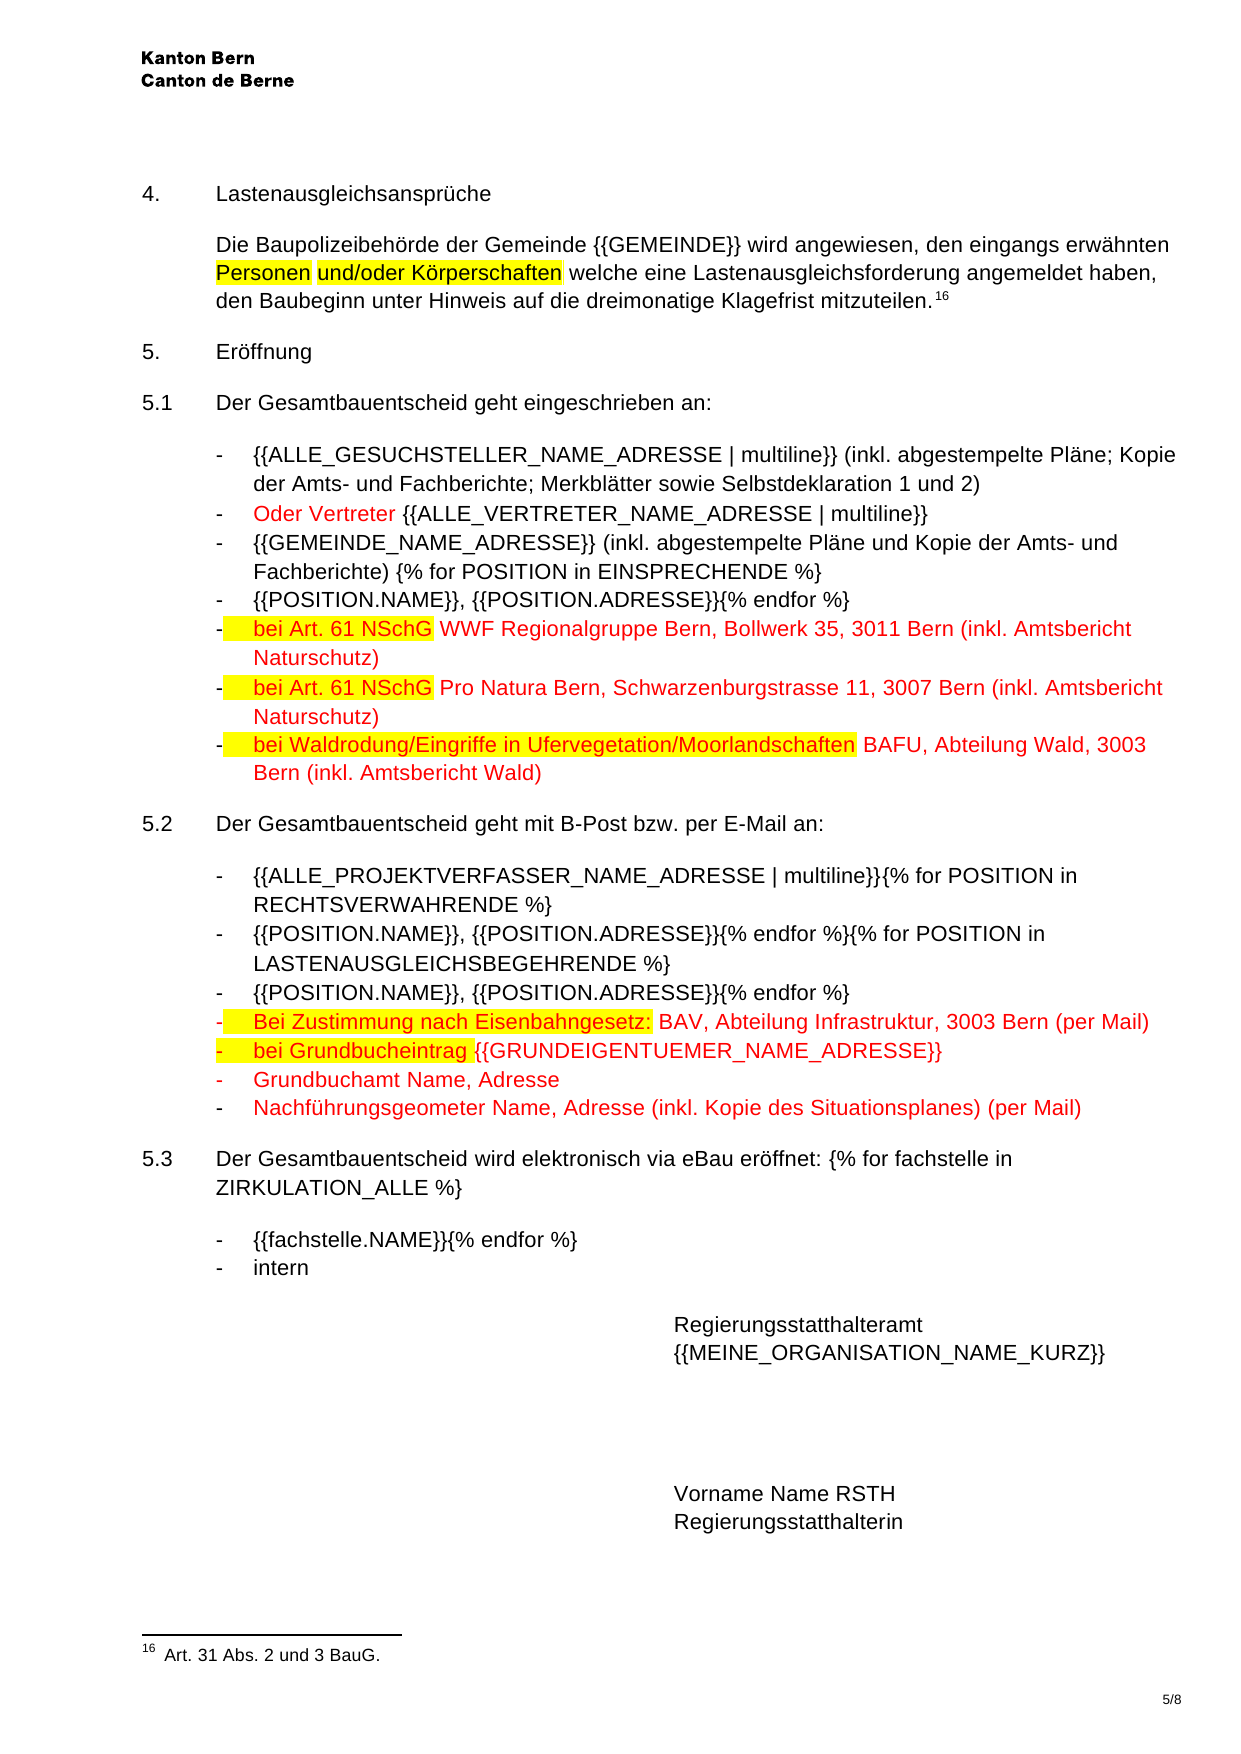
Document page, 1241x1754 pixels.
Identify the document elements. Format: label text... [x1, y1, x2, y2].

list Oder Vertreter {{ALLE_VERTRETER_NAME_ADRESSE | multiline}} [216, 497, 1181, 526]
subtitle Der Gesamtbauentscheid geht eingeschrieben an: [142, 387, 1181, 415]
subtitle Der Gesamtbauentscheid wird elektronisch via eBau eröffnet: {% for fachstelle in ZIRKULATION_ALLE %} [142, 1143, 1181, 1200]
list {{fachstelle.NAME}}{% endfor %} [216, 1223, 1181, 1252]
list {{POSITION.NAME}}, {{POSITION.ADRESSE}}{% endfor %}{% for POSITION in LASTENAUSGLEICHSBEGEHRENDE %} [216, 917, 1181, 976]
text {{POSITION.NAME}}, {{POSITION.ADRESSE}}{% endfor %} [216, 584, 1181, 612]
list {{GEMEINDE_NAME_ADRESSE}} (inkl. abgestempelte Pläne und Kopie der Amts- und Fachberichte) {% for POSITION in EINSPRECHENDE %} [216, 526, 1181, 584]
subtitle Lastenausgleichsansprüche [142, 178, 1181, 206]
text bei Waldrodung/Eingriffe in Ufervegetation/Moorlandschaften BAFU, Abteilung Wald, 3003 Bern (inkl. Amtsbericht Wald) [216, 729, 1181, 785]
list {{ALLE_GESUCHSTELLER_NAME_ADRESSE | multiline}} (inkl. abgestempelte Pläne; Kopie der Amts- und Fachberichte; Merkblätter sowie Selbstdeklaration 1 und 2) [216, 438, 1181, 497]
list {{ALLE_PROJEKTVERFASSER_NAME_ADRESSE | multiline}}{% for POSITION in RECHTSVERWAHRENDE %} [216, 859, 1181, 917]
text Nachführungsgeometer Name, Adresse (inkl. Kopie des Situationsplanes) (per Mail) [216, 1092, 1181, 1121]
subtitle Eröffnung [142, 336, 1181, 364]
list bei Art. 61 NSchG WWF Regionalgruppe Bern, Bollwerk 35, 3011 Bern (inkl. Amtsbericht Naturschutz) [216, 612, 1181, 671]
list Bei Zustimmung nach Eisenbahngesetz: BAV, Abteilung Infrastruktur, 3003 Bern (per Mail) [216, 1005, 1181, 1034]
list bei Art. 61 NSchG Pro Natura Bern, Schwarzenburgstrasse 11, 3007 Bern (inkl. Amtsbericht Naturschutz) [216, 671, 1181, 729]
text intern [216, 1252, 1181, 1280]
list bei Grundbucheintrag {{GRUNDEIGENTUEMER_NAME_ADRESSE}} [216, 1034, 1181, 1063]
text Die Baupolizeibehörde der Gemeinde {{GEMEINDE}} wird angewiesen, den eingangs erwähnten Personen und/oder Körperschaften welche eine Lastenausgleichsforderung angemeldet haben, den Baubeginn unter Hinweis auf die dreimonatige Klagefrist mitzuteilen. [216, 229, 1181, 313]
list Grundbuchamt [216, 1063, 1181, 1092]
subtitle Der Gesamtbauentscheid geht mit B-Post bzw. per E-Mail an: [142, 808, 1181, 836]
table_header Regierungsstatthalteramt {{MEINE_ORGANISATION_NAME_KURZ}} Regierungsstatthalter [674, 1303, 1182, 1534]
list {{POSITION.NAME}}, {{POSITION.ADRESSE}}{% endfor %} [216, 976, 1181, 1005]
